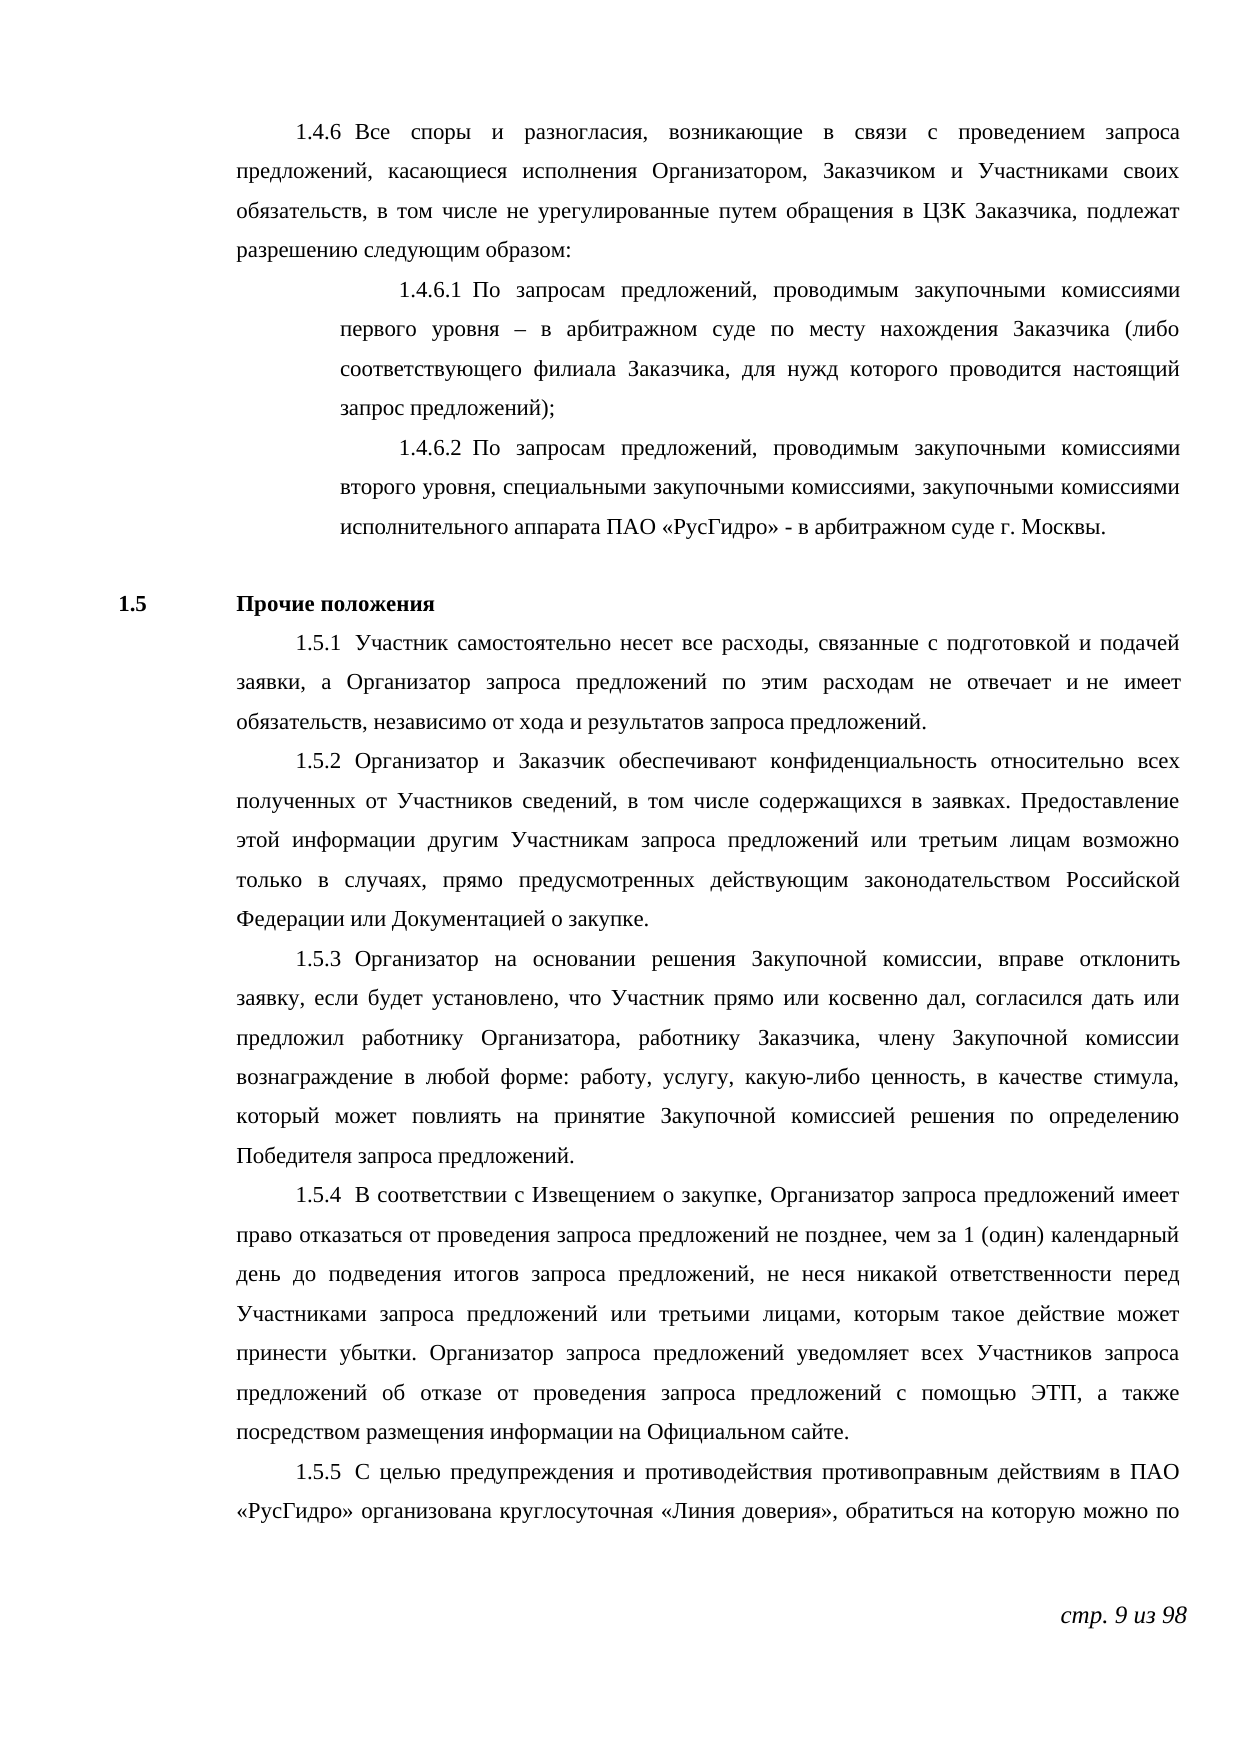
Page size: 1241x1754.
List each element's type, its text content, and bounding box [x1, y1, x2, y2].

text По запросам предложений, проводимым закупочными комиссиями второго уровня, специальными закупочными комиссиями, закупочными комиссиями исполнительного аппарата ПАО «РусГидро» - в арбитражном суде г. Москвы. [340, 434, 1181, 539]
subtitle Прочие положения [118, 590, 1181, 616]
text Организатор на основании решения Закупочной комиссии, вправе отклонить заявку, если будет установлено, что Участник прямо или косвенно дал, согласился дать или предложил работнику Организатора, работнику Заказчика, члену Закупочной комиссии вознаграждение в любой форме: работу, услугу, какую-либо ценность, в качестве стимула, который может повлиять на принятие Закупочной комиссией решения по определению Победителя запроса предложений. [236, 944, 1181, 1168]
text Все споры и разногласия, возникающие в связи с проведением запроса предложений, касающиеся исполнения Организатором, Заказчиком и Участниками своих обязательств, в том числе не урегулированные путем обращения в ЦЗК Заказчика, подлежат разрешению следующим образом: [236, 118, 1181, 263]
text Участник самостоятельно несет все расходы, связанные с подготовкой и подачей заявки, а Организатор запроса предложений по этим расходам не отвечает и не имеет обязательств, независимо от хода и результатов запроса предложений. [236, 629, 1181, 734]
text В соответствии с Извещением о закупке, Организатор запроса предложений имеет право отказаться от проведения запроса предложений не позднее, чем за 1 (один) календарный день до подведения итогов запроса предложений, не неся никакой ответственности перед Участниками запроса предложений или третьими лицами, которым такое действие может принести убытки. Организатор запроса предложений уведомляет всех Участников запроса предложений об отказе от проведения запроса предложений с помощью ЭТП, а также посредством размещения информации на Официальном сайте. [236, 1181, 1181, 1445]
text По запросам предложений, проводимым закупочными комиссиями первого уровня – в арбитражном суде по месту нахождения Заказчика (либо соответствующего филиала Заказчика, для нужд которого проводится настоящий запрос предложений); [340, 276, 1181, 421]
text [236, 1458, 1181, 1524]
text Организатор и Заказчик обеспечивают конфиденциальность относительно всех полученных от Участников сведений, в том числе содержащихся в заявках. Предоставление этой информации другим Участникам запроса предложений или третьим лицам возможно только в случаях, прямо предусмотренных действующим законодательством Российской Федерации или Документацией о закупке. [236, 747, 1181, 931]
